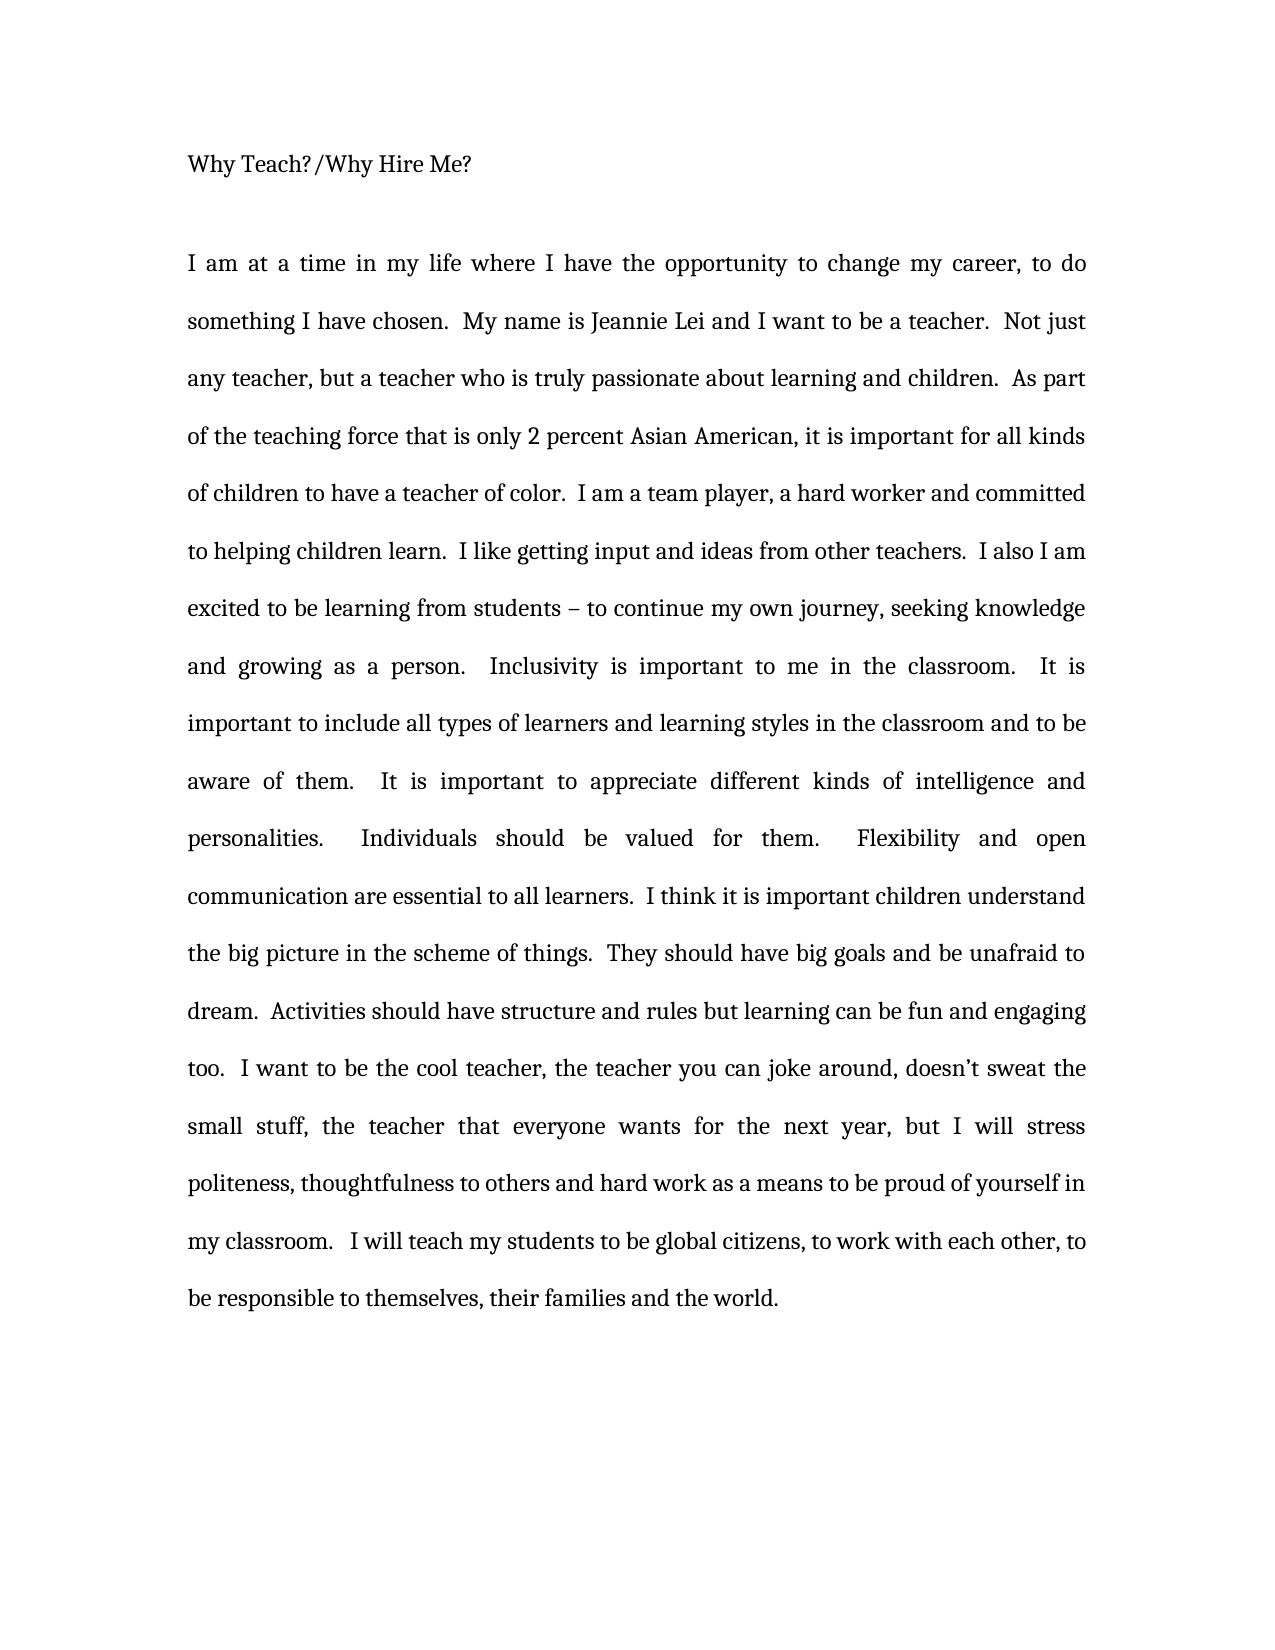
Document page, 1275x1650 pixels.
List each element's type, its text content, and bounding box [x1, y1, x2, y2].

text Why Teach?/Why Hire Me? [187, 150, 1087, 179]
text I am at a time in my life where I have the opportunity to change my career, to do something I have chosen. My name is Jeannie Lei and I want to be a teacher. Not just any teacher, but a teacher who is truly passionate about learning and children. As part of the teaching force that is only 2 percent Asian American, it is important for all kinds of children to have a teacher of color. I am a team player, a hard worker and committed to helping children learn. I like getting input and ideas from other teachers. I also I am excited to be learning from students – to continue my own journey, seeking knowledge and growing as a person. Inclusivity is important to me in the classroom. It is important to include all types of learners and learning styles in the classroom and to be aware of them. It is important to appreciate different kinds of intelligence and personalities. Individuals should be valued for them. Flexibility and open communication are essential to all learners. I think it is important children understand the big picture in the scheme of things. They should have big goals and be unafraid to dream. Activities should have structure and rules but learning can be fun and engaging too. I want to be the cool teacher, the teacher you can joke around, doesn’t sweat the small stuff, the teacher that everyone wants for the next year, but I will stress politeness, thoughtfulness to others and hard work as a means to be proud of yourself in my classroom. I will teach my students to be global citizens, to work with each other, to be responsible to themselves, their families and the world. [187, 249, 1087, 1313]
